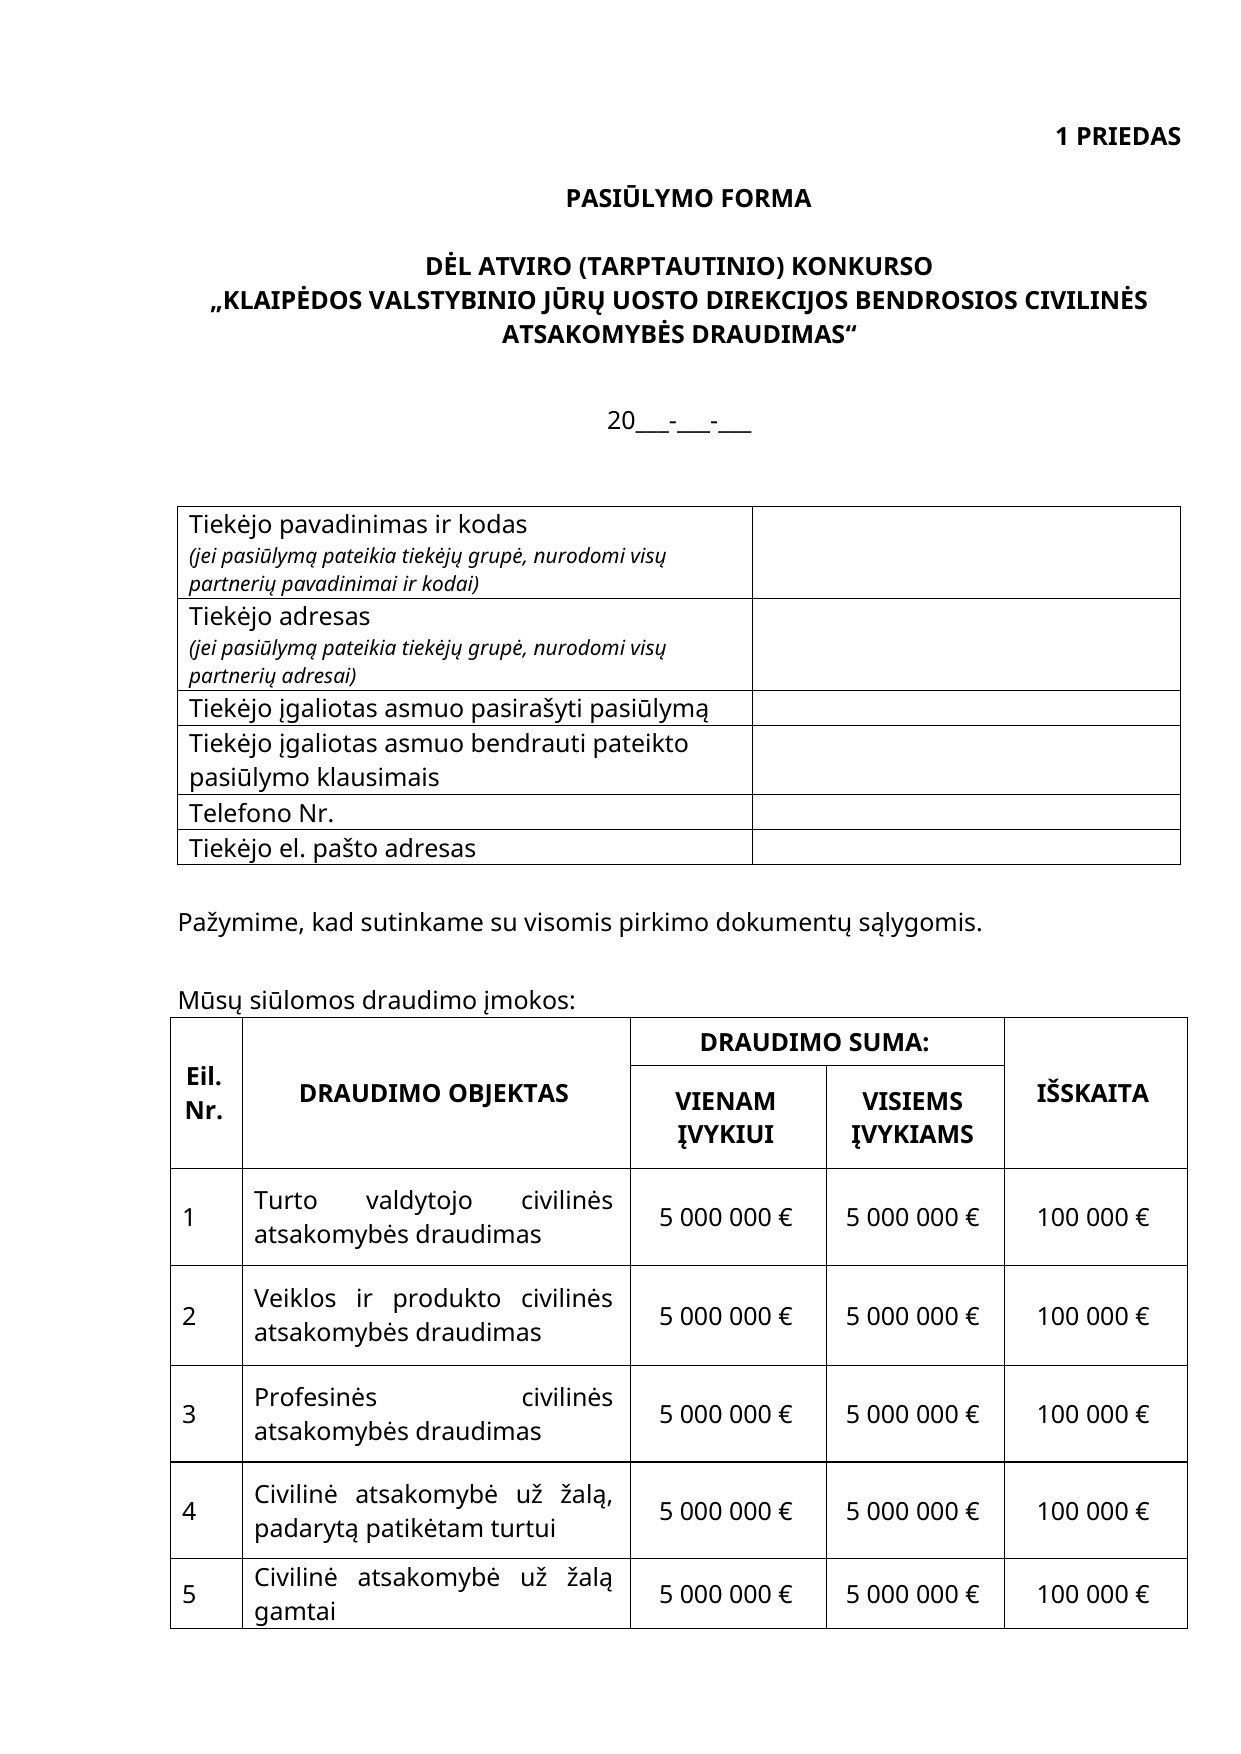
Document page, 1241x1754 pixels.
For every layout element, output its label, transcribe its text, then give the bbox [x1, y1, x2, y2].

table_cell Veiklos ir produkto civilinės atsakomybės draudimas [243, 1266, 630, 1364]
table_cell 5 000 000 € [631, 1266, 826, 1364]
table_cell VISIEMS ĮVYKIAMS [827, 1066, 1004, 1168]
text „Klaipėdos valstybinio jūrų uosto direkcijos bendrosios civilinės atsakomybės draudimas“ [177, 283, 1181, 351]
table_cell 5 000 000 € [827, 1463, 1004, 1558]
table_cell 5 000 000 € [827, 1266, 1004, 1364]
text 1 PRIEDAS [177, 118, 1181, 152]
table_cell 5 000 000 € [827, 1559, 1004, 1627]
table_cell 100 000 € [1005, 1266, 1187, 1364]
table_cell [753, 691, 1180, 725]
table_cell 5 000 000 € [827, 1169, 1004, 1265]
table_header Eil. Nr. [171, 1018, 242, 1168]
table_header Tiekėjo pavadinimas ir kodas (jei pasiūlymą pateikia tiekėjų grupė, nurodomi visų partnerių pavadinimai ir kodai) [178, 507, 752, 598]
table_cell Tiekėjo įgaliotas asmuo bendrauti pateikto pasiūlymo klausimais [178, 726, 752, 794]
table_cell Profesinės civilinės atsakomybės draudimas [243, 1366, 630, 1461]
table_cell Tiekėjo įgaliotas asmuo pasirašyti pasiūlymą [178, 691, 752, 725]
table_cell [753, 726, 1180, 794]
table_cell VIENAM ĮVYKIUI [631, 1066, 826, 1168]
table_cell Civilinė atsakomybė už žalą gamtai [243, 1559, 630, 1627]
table_cell Tiekėjo el. pašto adresas [178, 830, 752, 864]
table_cell Turto valdytojo civilinės atsakomybės draudimas [243, 1169, 630, 1265]
text PASIŪLYMO FORMA [177, 181, 1200, 215]
table_header IŠSKAITA [1005, 1018, 1187, 1168]
table_cell 5 000 000 € [631, 1366, 826, 1461]
table_cell 5 [171, 1559, 242, 1627]
table_cell 100 000 € [1005, 1366, 1187, 1461]
table_cell 100 000 € [1005, 1559, 1187, 1627]
table_cell [753, 599, 1180, 690]
table_cell Tiekėjo adresas (jei pasiūlymą pateikia tiekėjų grupė, nurodomi visų partnerių adresai) [178, 599, 752, 690]
table_header DRAUDIMO OBJEKTAS [243, 1018, 630, 1168]
text Pažymime, kad sutinkame su visomis pirkimo dokumentų sąlygomis. [177, 904, 1181, 939]
table_cell 5 000 000 € [631, 1559, 826, 1627]
table_cell 3 [171, 1366, 242, 1461]
table_cell Telefono Nr. [178, 795, 752, 829]
table_cell 100 000 € [1005, 1169, 1187, 1265]
table_cell [753, 795, 1180, 829]
text 20___-___-___ [177, 403, 1181, 437]
table_cell 5 000 000 € [631, 1463, 826, 1558]
table_cell 4 [171, 1463, 242, 1558]
table_cell 5 000 000 € [827, 1366, 1004, 1461]
text DĖL ATVIRO (TARPTAUTINIO) KONKURSO [177, 249, 1181, 283]
table_cell 2 [171, 1266, 242, 1364]
table_header [753, 507, 1180, 598]
table_cell 1 [171, 1169, 242, 1265]
table_cell [753, 830, 1180, 864]
text Mūsų siūlomos draudimo įmokos: [177, 983, 1181, 1017]
table_cell Civilinė atsakomybė už žalą, padarytą patikėtam turtui [243, 1463, 630, 1558]
table_header DRAUDIMO SUMA: [631, 1018, 1004, 1065]
table_cell 5 000 000 € [631, 1169, 826, 1265]
table_cell 100 000 € [1005, 1463, 1187, 1558]
